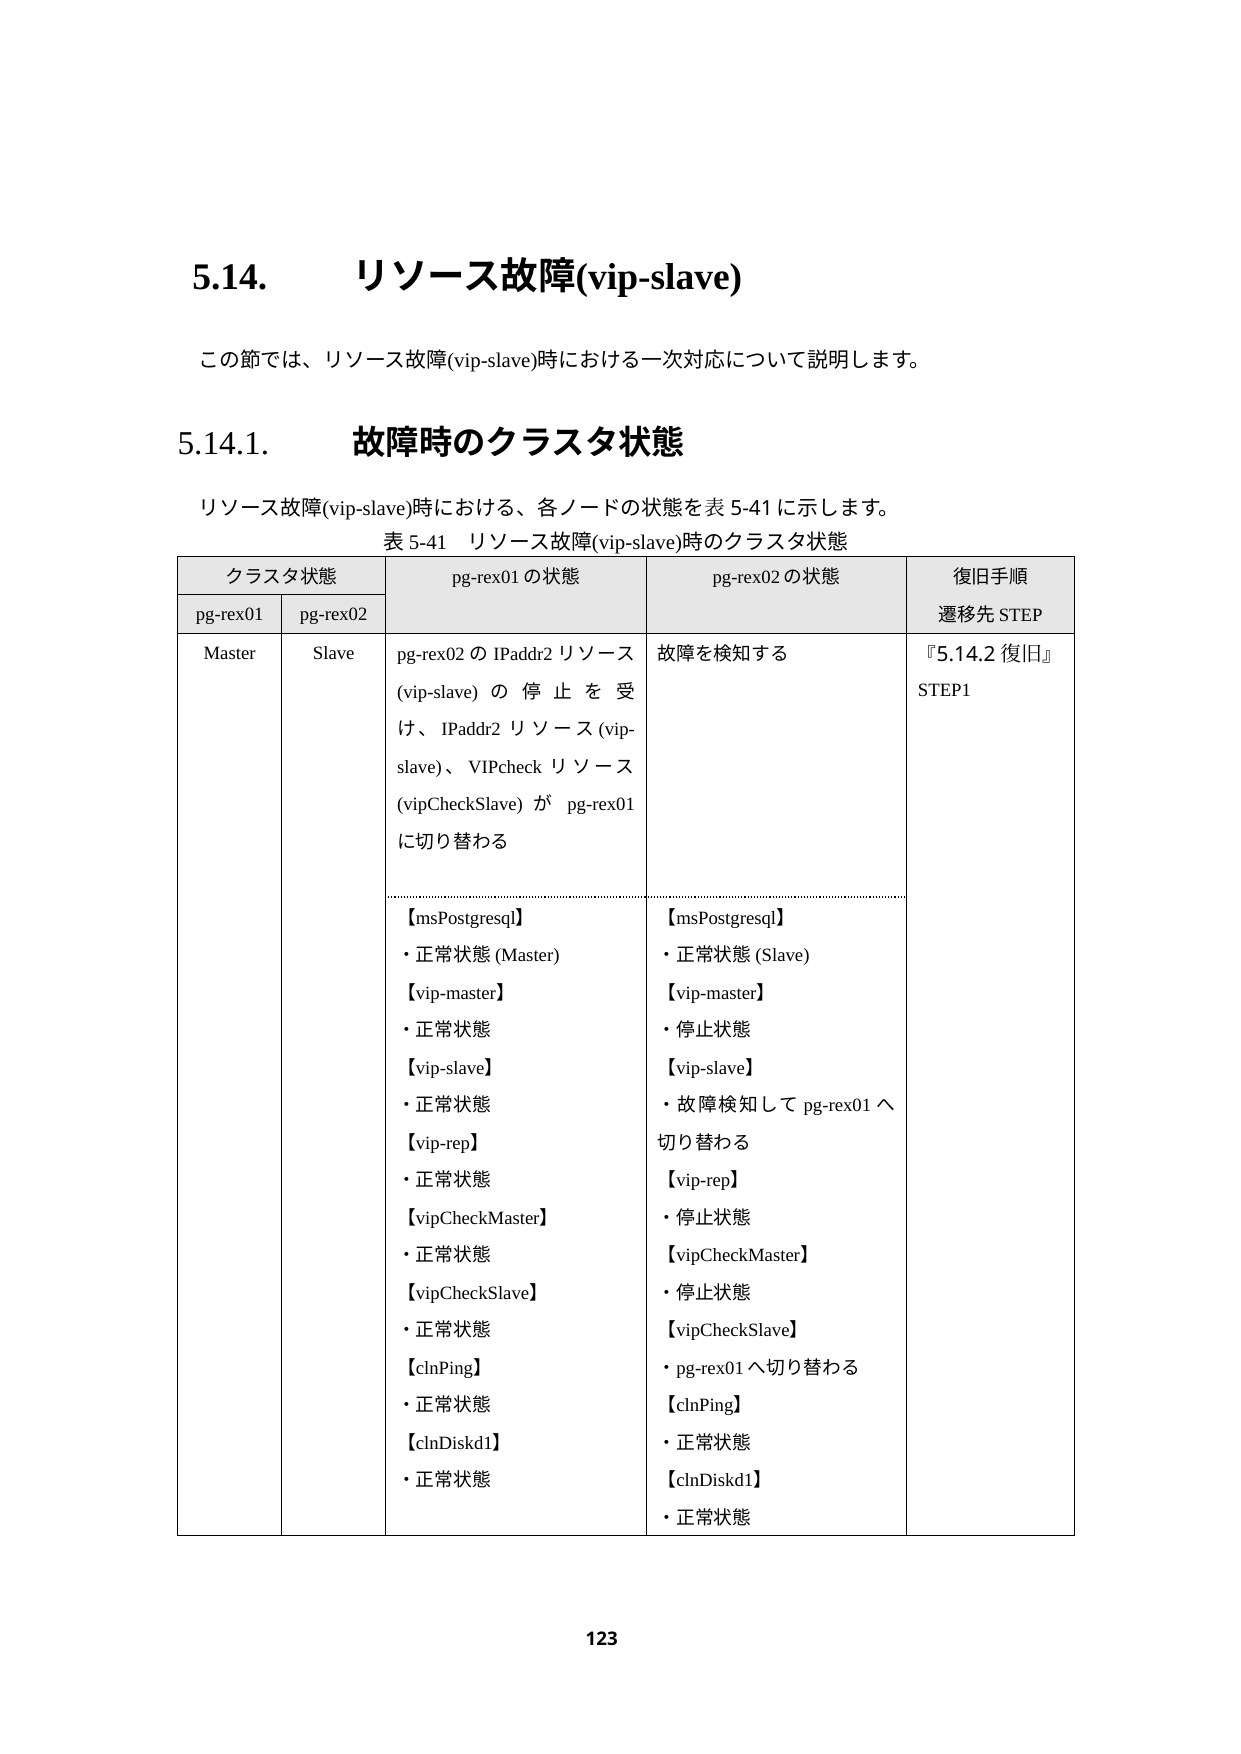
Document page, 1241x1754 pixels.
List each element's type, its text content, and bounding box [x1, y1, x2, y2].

table_header クラスタ状態 [178, 557, 385, 594]
table_header 復旧手順 遷移先STEP [907, 557, 1074, 633]
table_cell 故障を検知する [647, 634, 906, 896]
table_cell 『5.14.2 復旧』 STEP1 [907, 634, 1074, 1535]
table_cell 【msPostgresql】 ・正常状態 (Master) 【vip-master】 ・正常状態 【vip-slave】 ・正常状態 【vip-rep】 ・正常状態 【vipCheckMaster】 ・正常状態 【vipCheckSlave】 ・正常状態 【clnPing】 ・正常状態 【clnDiskd1】 ・正常状態 [386, 896, 646, 1535]
table_cell 【msPostgresql】 ・正常状態 (Slave) 【vip-master】 ・停止状態 【vip-slave】 ・故障検知してpg-rex01へ切り替わる 【vip-rep】 ・停止状態 【vipCheckMaster】 ・停止状態 【vipCheckSlave】 ・pg-rex01へ切り替わる 【clnPing】 ・正常状態 【clnDiskd1】 ・正常状態 [647, 896, 906, 1535]
table_cell pg-rex02 [282, 595, 385, 633]
table_header pg-rex02の状態 [647, 557, 906, 633]
table_cell pg-rex01 [178, 595, 281, 633]
subtitle 故障時のクラスタ状態 [177, 403, 1063, 478]
table_cell pg-rex02のIPaddr2リソース(vip-slave)の停止を受け、IPaddr2リソース(vip-slave)、VIPcheckリソース(vipCheckSlave)がpg-rex01に切り替わる [386, 634, 646, 896]
subtitle リソース故障(vip-slave) [192, 236, 1063, 311]
table_cell Slave [282, 634, 385, 1535]
text この節では、リソース故障(vip-slave)時における一次対応について説明します。 [177, 340, 1054, 378]
table_cell Master [178, 634, 281, 1535]
table_header pg-rex01の状態 [386, 557, 646, 633]
